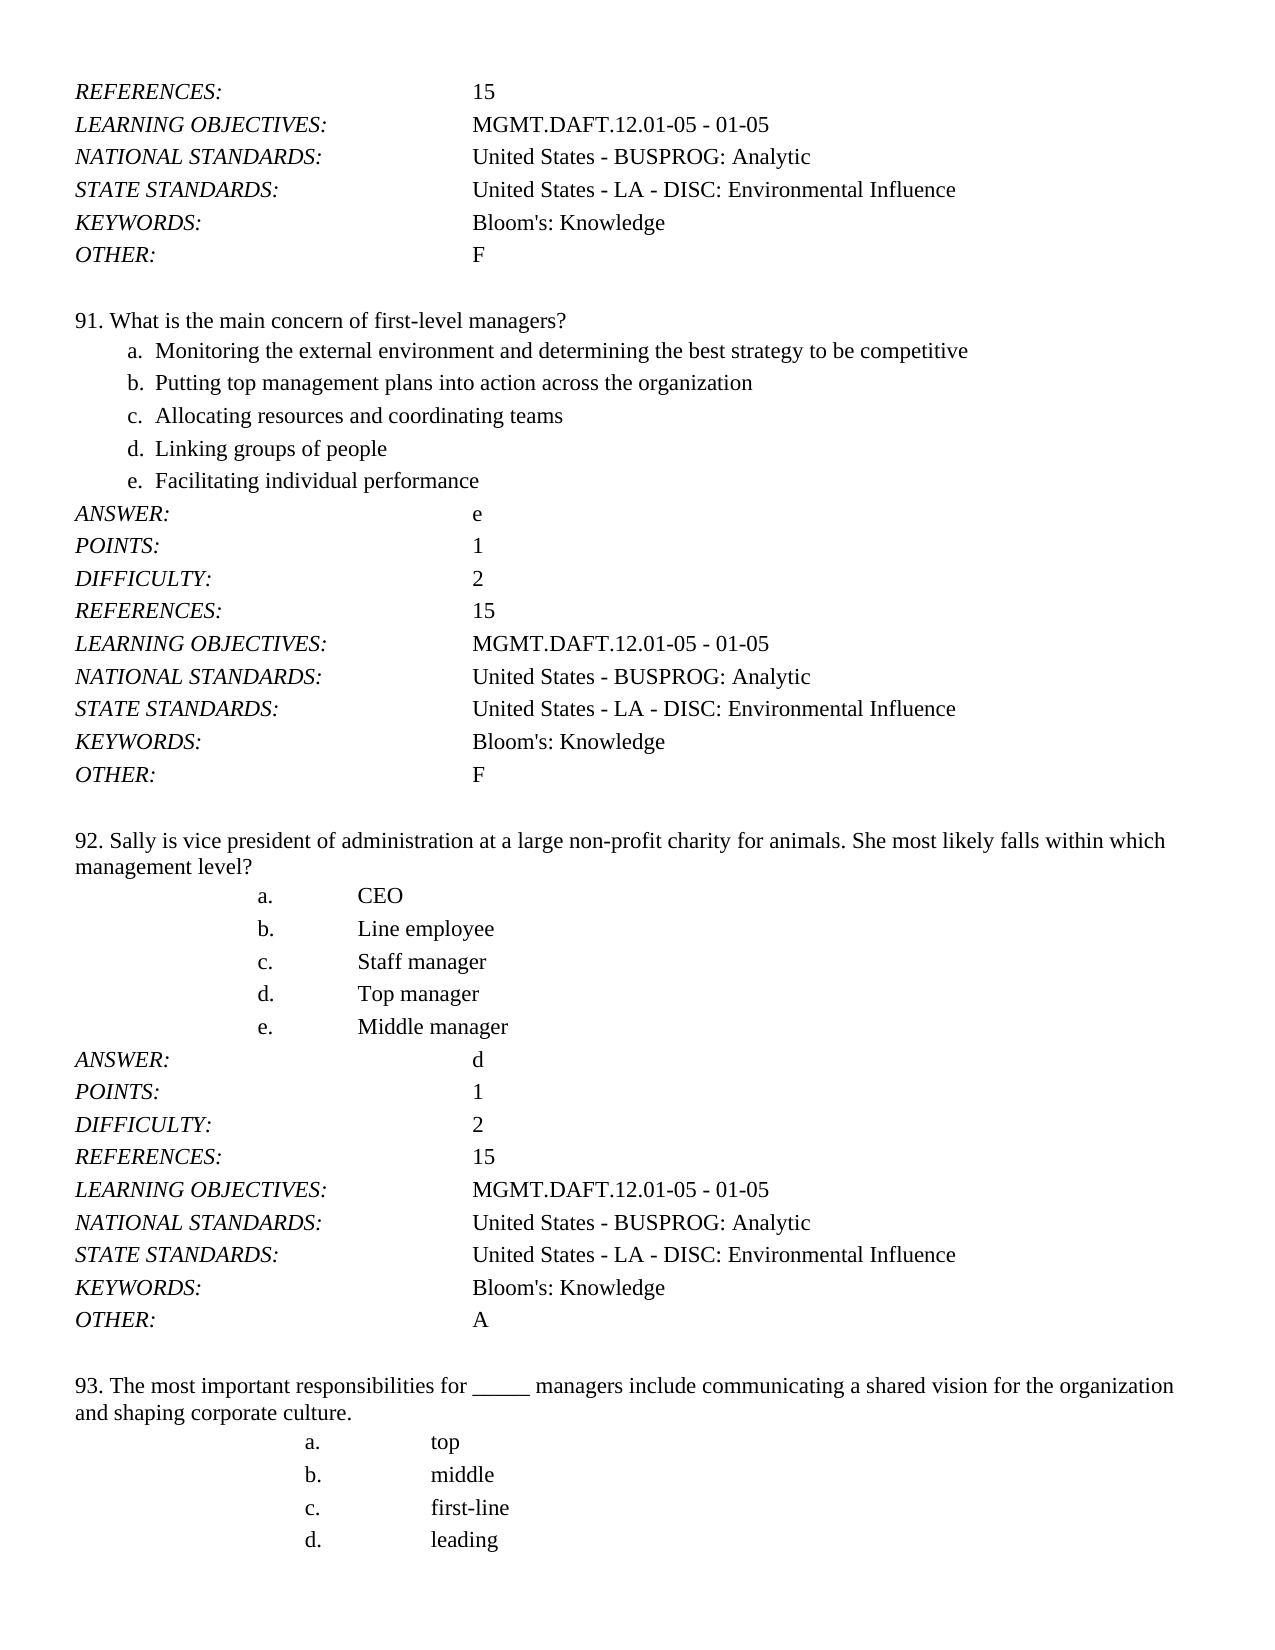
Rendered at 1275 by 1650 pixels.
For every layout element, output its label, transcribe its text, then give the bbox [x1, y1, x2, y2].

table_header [75, 75, 1200, 271]
table_header 92. Sally is vice president of administration at a large non-profit charity for animals. She most likely falls within which management level? [75, 879, 1200, 1336]
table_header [75, 1425, 1200, 1556]
table_header 91. What is the main concern of first-level managers? [75, 334, 1200, 790]
